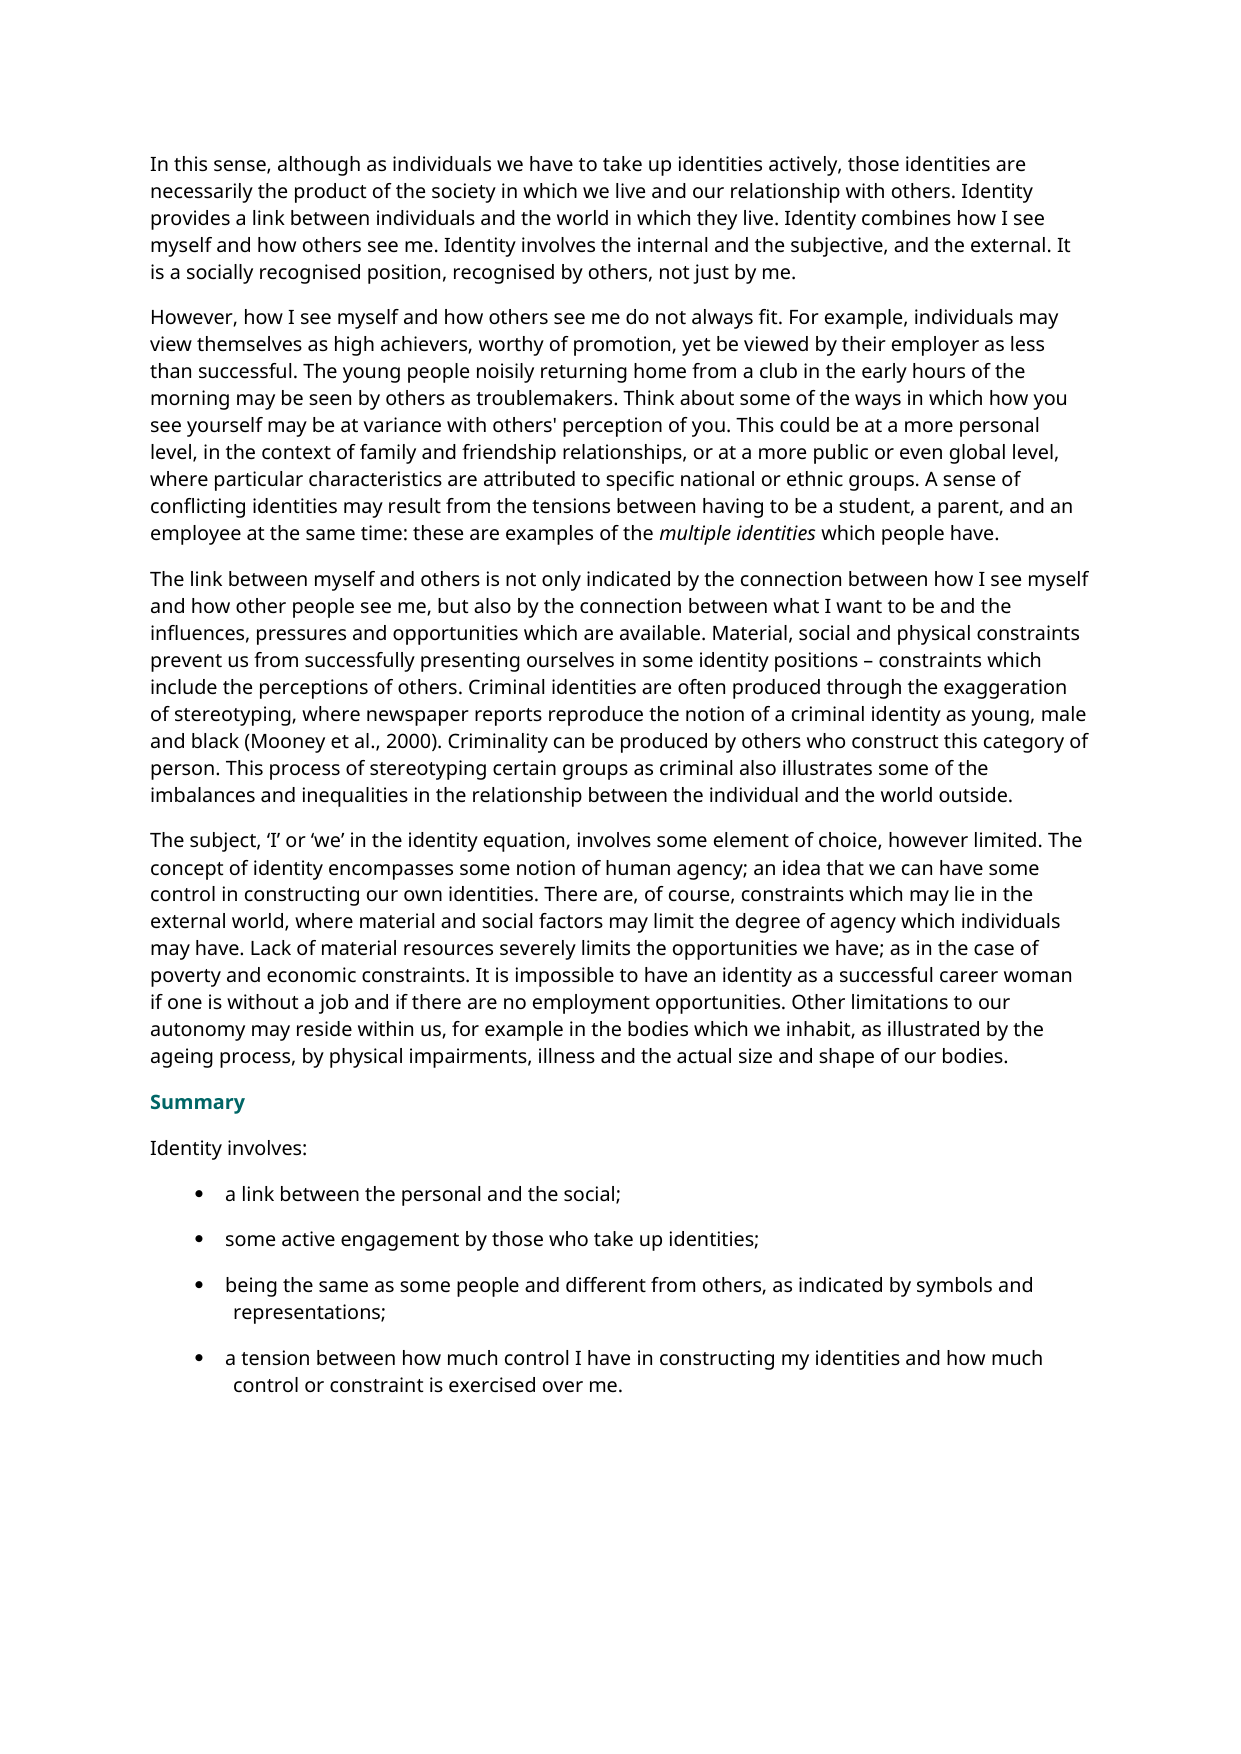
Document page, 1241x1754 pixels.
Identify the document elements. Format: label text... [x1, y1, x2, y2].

text The subject, ‘I’ or ‘we’ in the identity equation, involves some element of choice, however limited. The concept of identity encompasses some notion of human agency; an idea that we can have some control in constructing our own identities. There are, of course, constraints which may lie in the external world, where material and social factors may limit the degree of agency which individuals may have. Lack of material resources severely limits the opportunities we have; as in the case of poverty and economic constraints. It is impossible to have an identity as a successful career woman if one is without a job and if there are no employment opportunities. Other limitations to our autonomy may reside within us, for example in the bodies which we inhabit, as illustrated by the ageing process, by physical impairments, illness and the actual size and shape of our bodies. [150, 827, 1090, 1069]
text However, how I see myself and how others see me do not always fit. For example, individuals may view themselves as high achievers, worthy of promotion, yet be viewed by their employer as less than successful. The young people noisily returning home from a club in the early hours of the morning may be seen by others as troublemakers. Think about some of the ways in which how you see yourself may be at variance with others' perception of you. This could be at a more personal level, in the context of family and friendship relationships, or at a more public or even global level, where particular characteristics are attributed to specific national or ethnic groups. A sense of conflicting identities may result from the tensions between having to be a student, a parent, and an employee at the same time: these are examples of the multiple identities which people have. [150, 304, 1090, 546]
text Identity involves: [150, 1134, 1090, 1161]
text The link between myself and others is not only indicated by the connection between how I see myself and how other people see me, but also by the connection between what I want to be and the influences, pressures and opportunities which are available. Material, social and physical constraints prevent us from successfully presenting ourselves in some identity positions – constraints which include the perceptions of others. Criminal identities are often produced through the exaggeration of stereotyping, where newspaper reports reproduce the notion of a criminal identity as young, male and black (Mooney et al., 2000). Criminality can be produced by others who construct this category of person. This process of stereotyping certain groups as criminal also illustrates some of the imbalances and inequalities in the relationship between the individual and the world outside. [150, 565, 1090, 808]
list being the same as some people and different from others, as indicated by symbols and representations; [195, 1271, 1090, 1325]
list a tension between how much control I have in constructing my identities and how much control or constraint is exercised over me. [195, 1344, 1090, 1398]
text Summary [150, 1088, 1090, 1115]
list a link between the personal and the social; [195, 1180, 1090, 1207]
text In this sense, although as individuals we have to take up identities actively, those identities are necessarily the product of the society in which we live and our relationship with others. Identity provides a link between individuals and the world in which they live. Identity combines how I see myself and how others see me. Identity involves the internal and the subjective, and the external. It is a socially recognised position, recognised by others, not just by me. [150, 150, 1090, 285]
list some active engagement by those who take up identities; [195, 1226, 1090, 1252]
